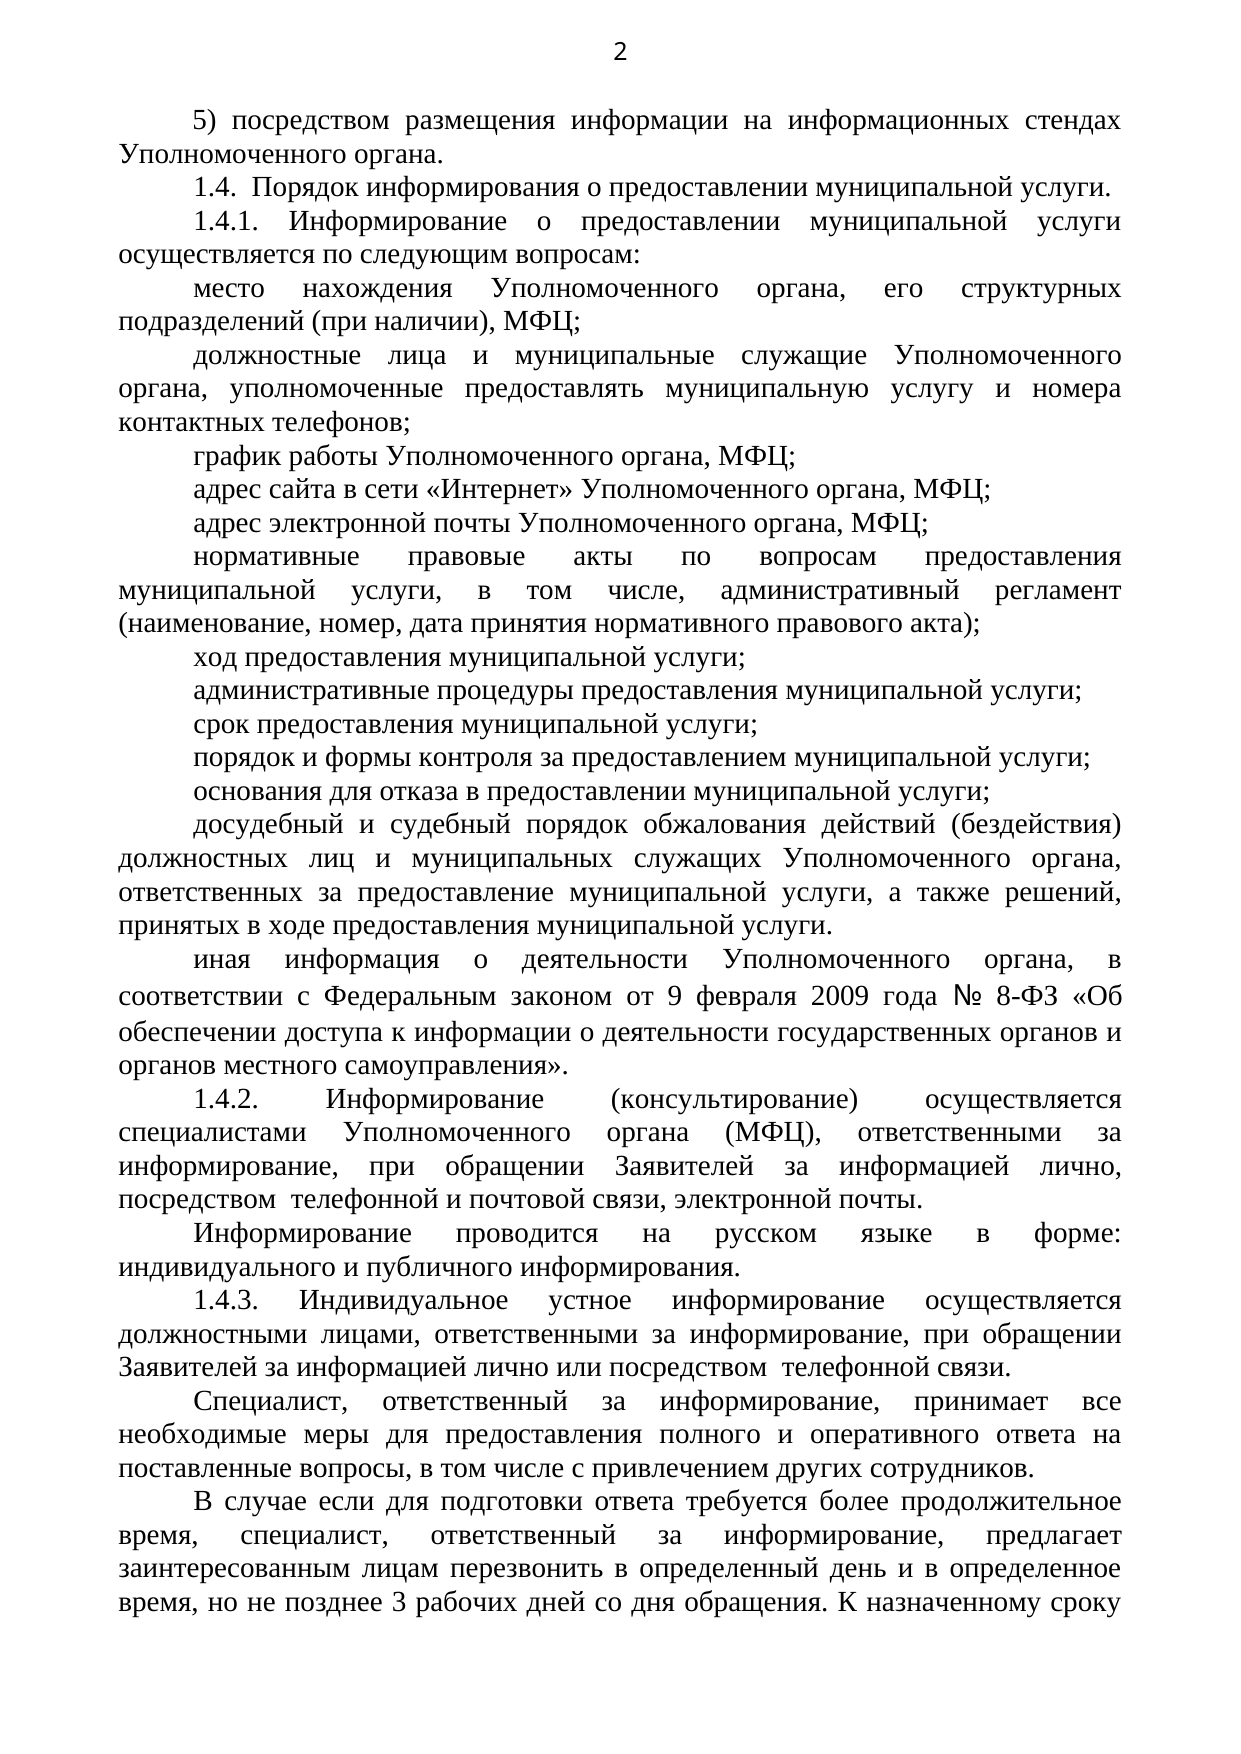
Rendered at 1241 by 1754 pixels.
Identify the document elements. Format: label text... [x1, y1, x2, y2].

text должностные лица и муниципальные служащие Уполномоченного органа, уполномоченные предоставлять муниципальную услугу и номера контактных телефонов; [118, 337, 1123, 438]
text адрес электронной почты Уполномоченного органа, МФЦ; [118, 505, 1123, 538]
text ход предоставления муниципальной услуги; [118, 639, 1123, 672]
text 1.4.2. Информирование (консультирование) осуществляется специалистами Уполномоченного органа (МФЦ), ответственными за информирование, при обращении Заявителей за информацией лично, посредством телефонной и почтовой связи, электронной почты. [118, 1081, 1123, 1215]
text досудебный и судебный порядок обжалования действий (бездействия) должностных лиц и муниципальных служащих Уполномоченного органа, ответственных за предоставление муниципальной услуги, а также решений, принятых в ходе предоставления муниципальной услуги. [118, 807, 1123, 941]
text 1.4.1. Информирование о предоставлении муниципальной услуги осуществляется по следующим вопросам: [118, 203, 1122, 270]
text нормативные правовые акты по вопросам предоставления муниципальной услуги, в том числе, административный регламент (наименование, номер, дата принятия нормативного правового акта); [118, 538, 1123, 639]
text место нахождения Уполномоченного органа, его структурных подразделений (при наличии), МФЦ; [118, 270, 1123, 337]
text основания для отказа в предоставлении муниципальной услуги; [118, 773, 1123, 807]
text порядок и формы контроля за предоставлением муниципальной услуги; [118, 739, 1123, 773]
text административные процедуры предоставления муниципальной услуги; [118, 672, 1123, 706]
text Информирование проводится на русском языке в форме: индивидуального и публичного информирования. [118, 1215, 1123, 1282]
text срок предоставления муниципальной услуги; [118, 706, 1123, 739]
text иная информация о деятельности Уполномоченного органа, в соответствии с Федеральным законом от 9 февраля 2009 года № 8-ФЗ «Об обеспечении доступа к информации о деятельности государственных органов и органов местного самоуправления». [118, 941, 1123, 1081]
text 1.4. Порядок информирования о предоставлении муниципальной услуги. [118, 169, 1122, 203]
text 5) посредством размещения информации на информационных стендах Уполномоченного органа. [118, 102, 1122, 169]
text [118, 1483, 1123, 1618]
text Специалист, ответственный за информирование, принимает все необходимые меры для предоставления полного и оперативного ответа на поставленные вопросы, в том числе с привлечением других сотрудников. [118, 1383, 1123, 1483]
text график работы Уполномоченного органа, МФЦ; [118, 438, 1123, 471]
text адрес сайта в сети «Интернет» Уполномоченного органа, МФЦ; [118, 471, 1123, 505]
text 1.4.3. Индивидуальное устное информирование осуществляется должностными лицами, ответственными за информирование, при обращении Заявителей за информацией лично или посредством телефонной связи. [118, 1282, 1123, 1383]
